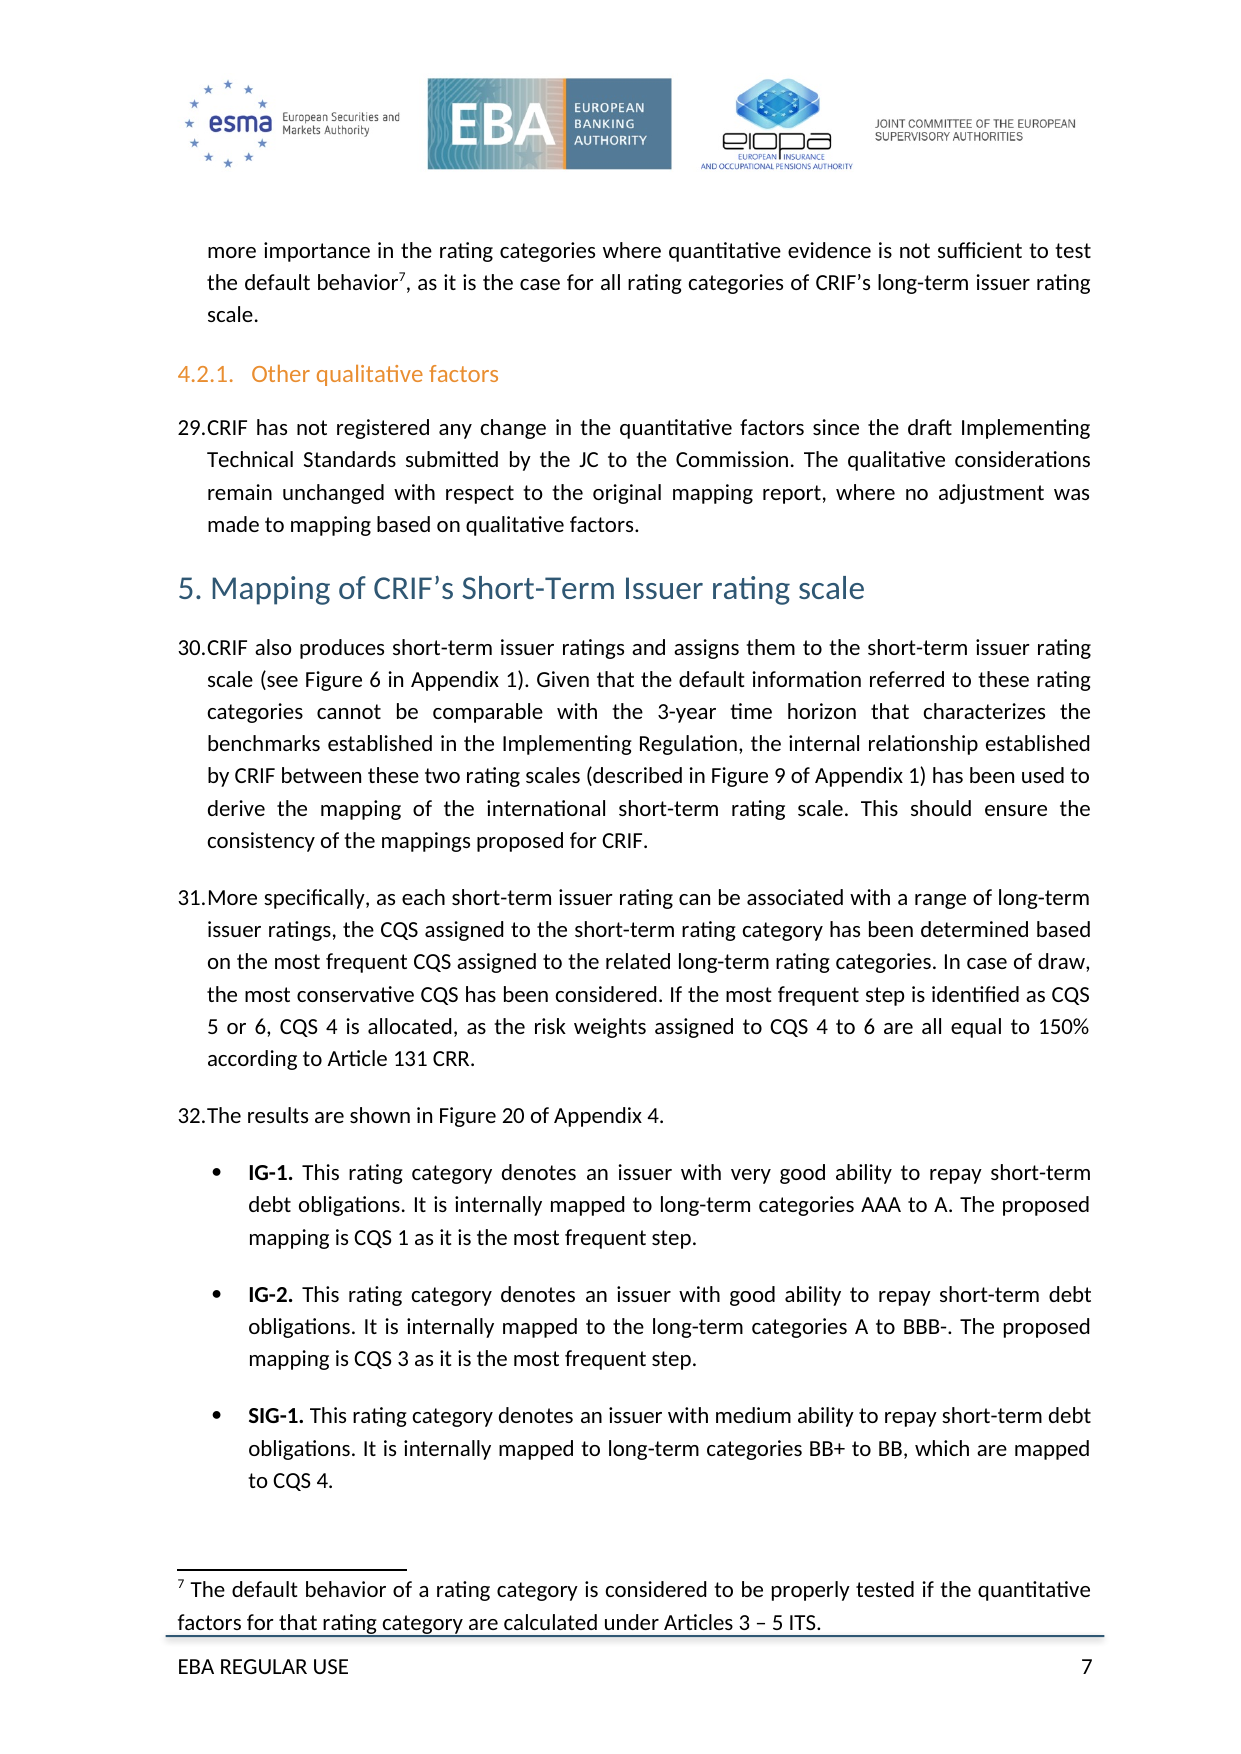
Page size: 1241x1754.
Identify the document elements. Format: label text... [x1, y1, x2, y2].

text The results are shown in Figure 20 of Appendix 4. [177, 1101, 1092, 1129]
title 5. Mapping of CRIF’s Short-Term Issuer rating scale [177, 567, 1092, 608]
picture [177, 73, 1088, 174]
text IG-2. This rating category denotes an issuer with good ability to repay short-term debt obligations. It is internally mapped to the long-term categories A to BBB-. The proposed mapping is CQS 3 as it is the most frequent step. [213, 1280, 1092, 1372]
text SIG-1. This rating category denotes an issuer with medium ability to repay short-term debt obligations. It is internally mapped to long-term categories BB+ to BB, which are mapped to CQS 4. [213, 1402, 1092, 1494]
text CRIF has not registered any change in the quantitative factors since the draft Implementing Technical Standards submitted by the JC to the Commission. The qualitative considerations remain unchanged with respect to the original mapping report, where no adjustment was made to mapping based on qualitative factors. [177, 413, 1092, 538]
text More specifically, as each short-term issuer rating can be associated with a range of long-term issuer ratings, the CQS assigned to the short-term rating category has been determined based on the most frequent CQS assigned to the related long-term rating categories. In case of draw, the most conservative CQS has been considered. If the most frequent step is identified as CQS 5 or 6, CQS 4 is allocated, as the risk weights assigned to CQS 4 to 6 are all equal to 150% according to Article 131 CRR. [177, 883, 1092, 1072]
title Other qualitative factors [177, 358, 1092, 388]
text CRIF also produces short-term issuer ratings and assigns them to the short-term issuer rating scale (see Figure 6 in Appendix 1). Given that the default information referred to these rating categories cannot be comparable with the 3-year time horizon that characterizes the benchmarks established in the Implementing Regulation, the internal relationship established by CRIF between these two rating scales (described in Figure 9 of Appendix 1) has been used to derive the mapping of the international short-term rating scale. This should ensure the consistency of the mappings proposed for CRIF. [177, 633, 1092, 854]
text IG-1. This rating category denotes an issuer with very good ability to repay short-term debt obligations. It is internally mapped to long-term categories AAA to A. The proposed mapping is CQS 1 as it is the most frequent step. [213, 1158, 1092, 1251]
